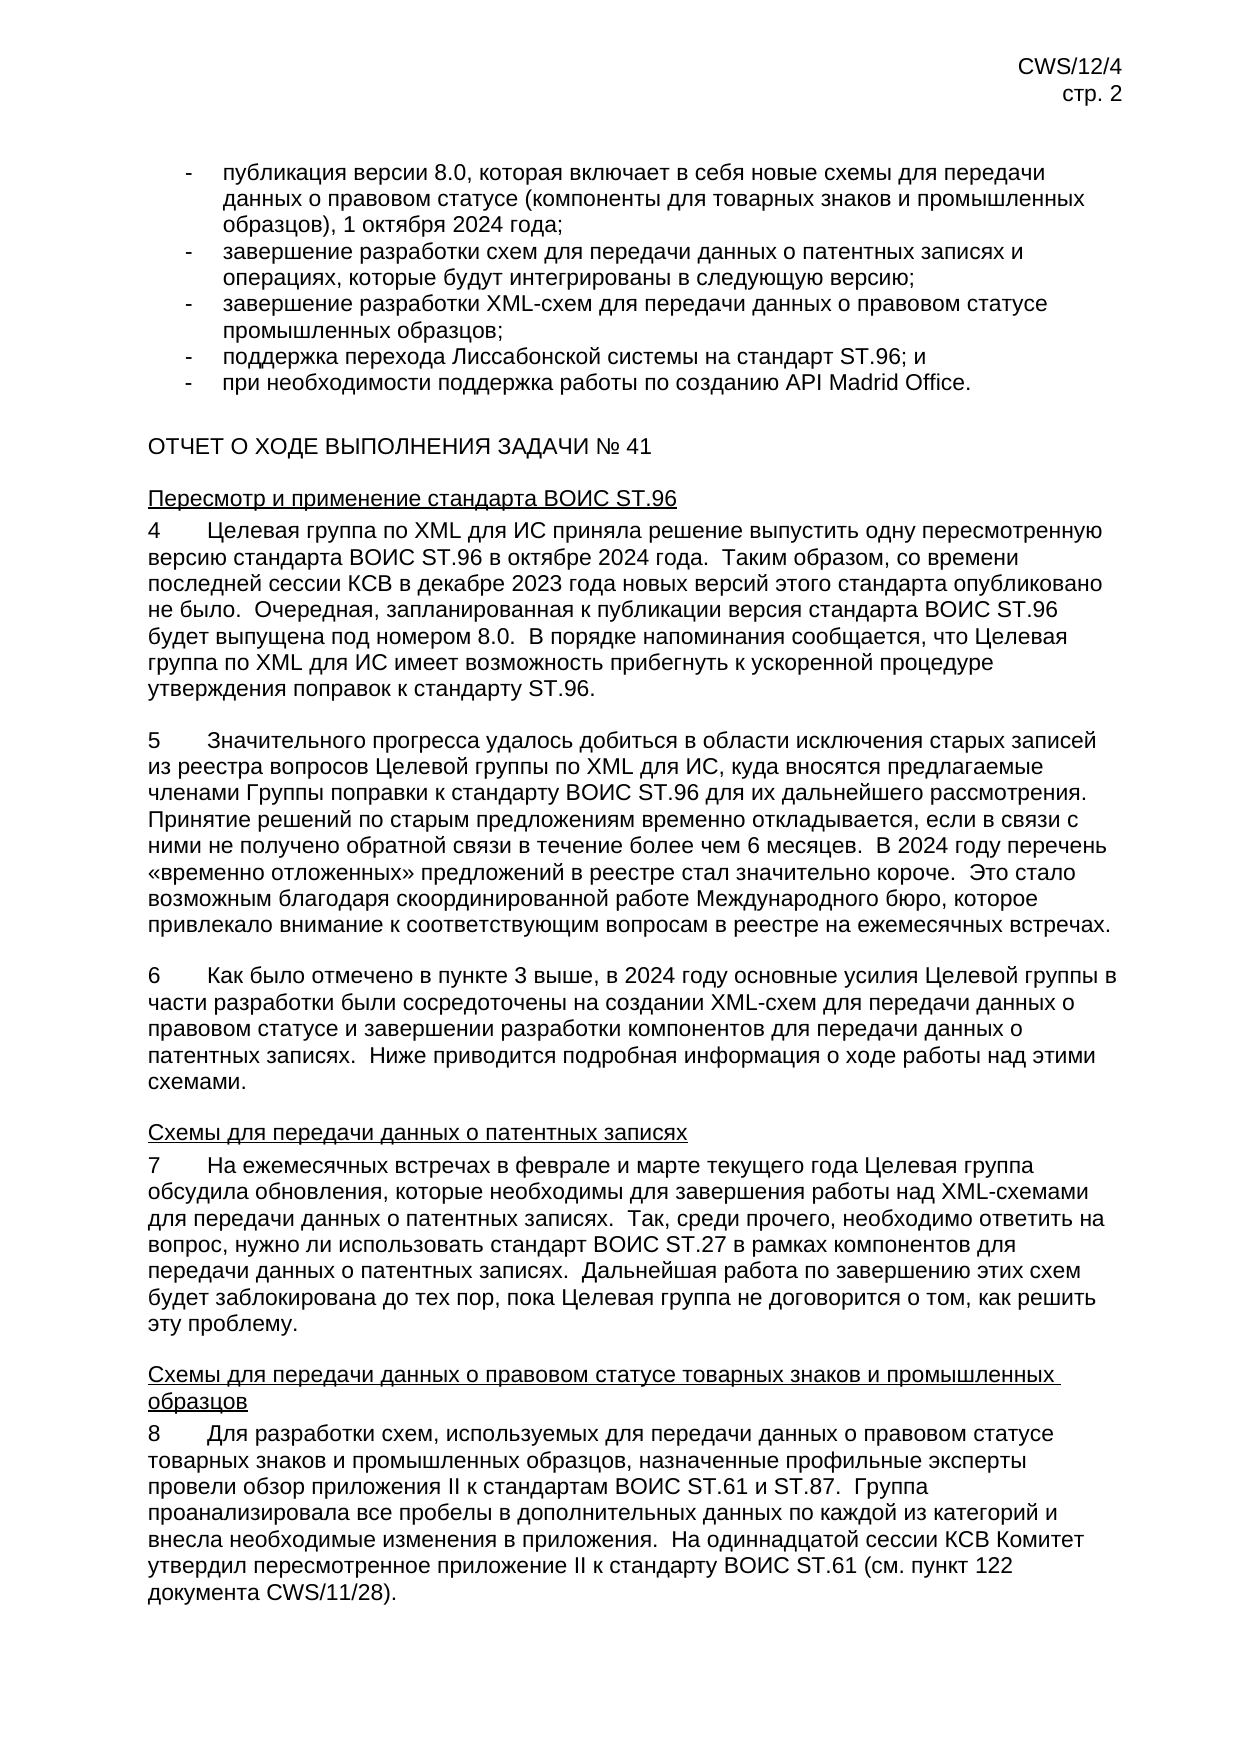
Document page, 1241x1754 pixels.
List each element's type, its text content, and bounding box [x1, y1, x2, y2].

list поддержка перехода Лиссабонской системы на стандарт ST.96; и [185, 343, 1122, 369]
list публикация версии 8.0, которая включает в себя новые схемы для передачи данных о правовом статусе (компоненты для товарных знаков и промышленных образцов), 1 октября 2024 года; [185, 158, 1122, 238]
text Для разработки схем, используемых для передачи данных о правовом статусе товарных знаков и промышленных образцов, назначенные профильные эксперты провели обзор приложения II к стандартам ВОИС ST.61 и ST.87. Группа проанализировала все пробелы в дополнительных данных по каждой из категорий и внесла необходимые изменения в приложения. На одиннадцатой сессии КСВ Комитет утвердил пересмотренное приложение II к стандарту ВОИС ST.61 (см. пункт 122 документа CWS/11/28). [148, 1420, 1122, 1605]
subtitle Схемы для передачи данных о патентных записях [148, 1119, 1122, 1146]
subtitle Пересмотр и применение стандарта ВОИС ST.96 [148, 484, 1122, 511]
subtitle Отчет о ходе выполнения задачи № 41 [148, 433, 1122, 459]
text Как было отмечено в пункте 3 выше, в 2024 году основные усилия Целевой группы в части разработки были сосредоточены на создании XML-схем для передачи данных о правовом статусе и завершении разработки компонентов для передачи данных о патентных записях. Ниже приводится подробная информация о ходе работы над этими схемами. [148, 962, 1122, 1094]
text На ежемесячных встречах в феврале и марте текущего года Целевая группа обсудила обновления, которые необходимы для завершения работы над XML-схемами для передачи данных о патентных записях. Так, среди прочего, необходимо ответить на вопрос, нужно ли использовать стандарт ВОИС ST.27 в рамках компонентов для передачи данных о патентных записях. Дальнейшая работа по завершению этих схем будет заблокирована до тех пор, пока Целевая группа не договорится о том, как решить эту проблему. [148, 1152, 1122, 1336]
list завершение разработки XML-схем для передачи данных о правовом статусе промышленных образцов; [185, 290, 1122, 343]
list при необходимости поддержка работы по созданию API Madrid Office. [185, 369, 1122, 396]
text Значительного прогресса удалось добиться в области исключения старых записей из реестра вопросов Целевой группы по XML для ИС, куда вносятся предлагаемые членами Группы поправки к стандарту ВОИС ST.96 для их дальнейшего рассмотрения. Принятие решений по старым предложениям временно откладывается, если в связи с ними не получено обратной связи в течение более чем 6 месяцев. В 2024 году перечень «временно отложенных» предложений в реестре стал значительно короче. Это стало возможным благодаря скоординированной работе Международного бюро, которое привлекало внимание к соответствующим вопросам в реестре на ежемесячных встречах. [148, 727, 1122, 937]
text Целевая группа по XML для ИС приняла решение выпустить одну пересмотренную версию стандарта ВОИС ST.96 в октябре 2024 года. Таким образом, со времени последней сессии КСВ в декабре 2023 года новых версий этого стандарта опубликовано не было. Очередная, запланированная к публикации версия стандарта ВОИС ST.96 будет выпущена под номером 8.0. В порядке напоминания сообщается, что Целевая группа по XML для ИС имеет возможность прибегнуть к ускоренной процедуре утверждения поправок к стандарту ST.96. [148, 517, 1122, 702]
subtitle Схемы для передачи данных о правовом статусе товарных знаков и промышленных образцов [148, 1361, 1122, 1414]
list завершение разработки схем для передачи данных о патентных записях и операциях, которые будут интегрированы в следующую версию; [185, 238, 1122, 290]
